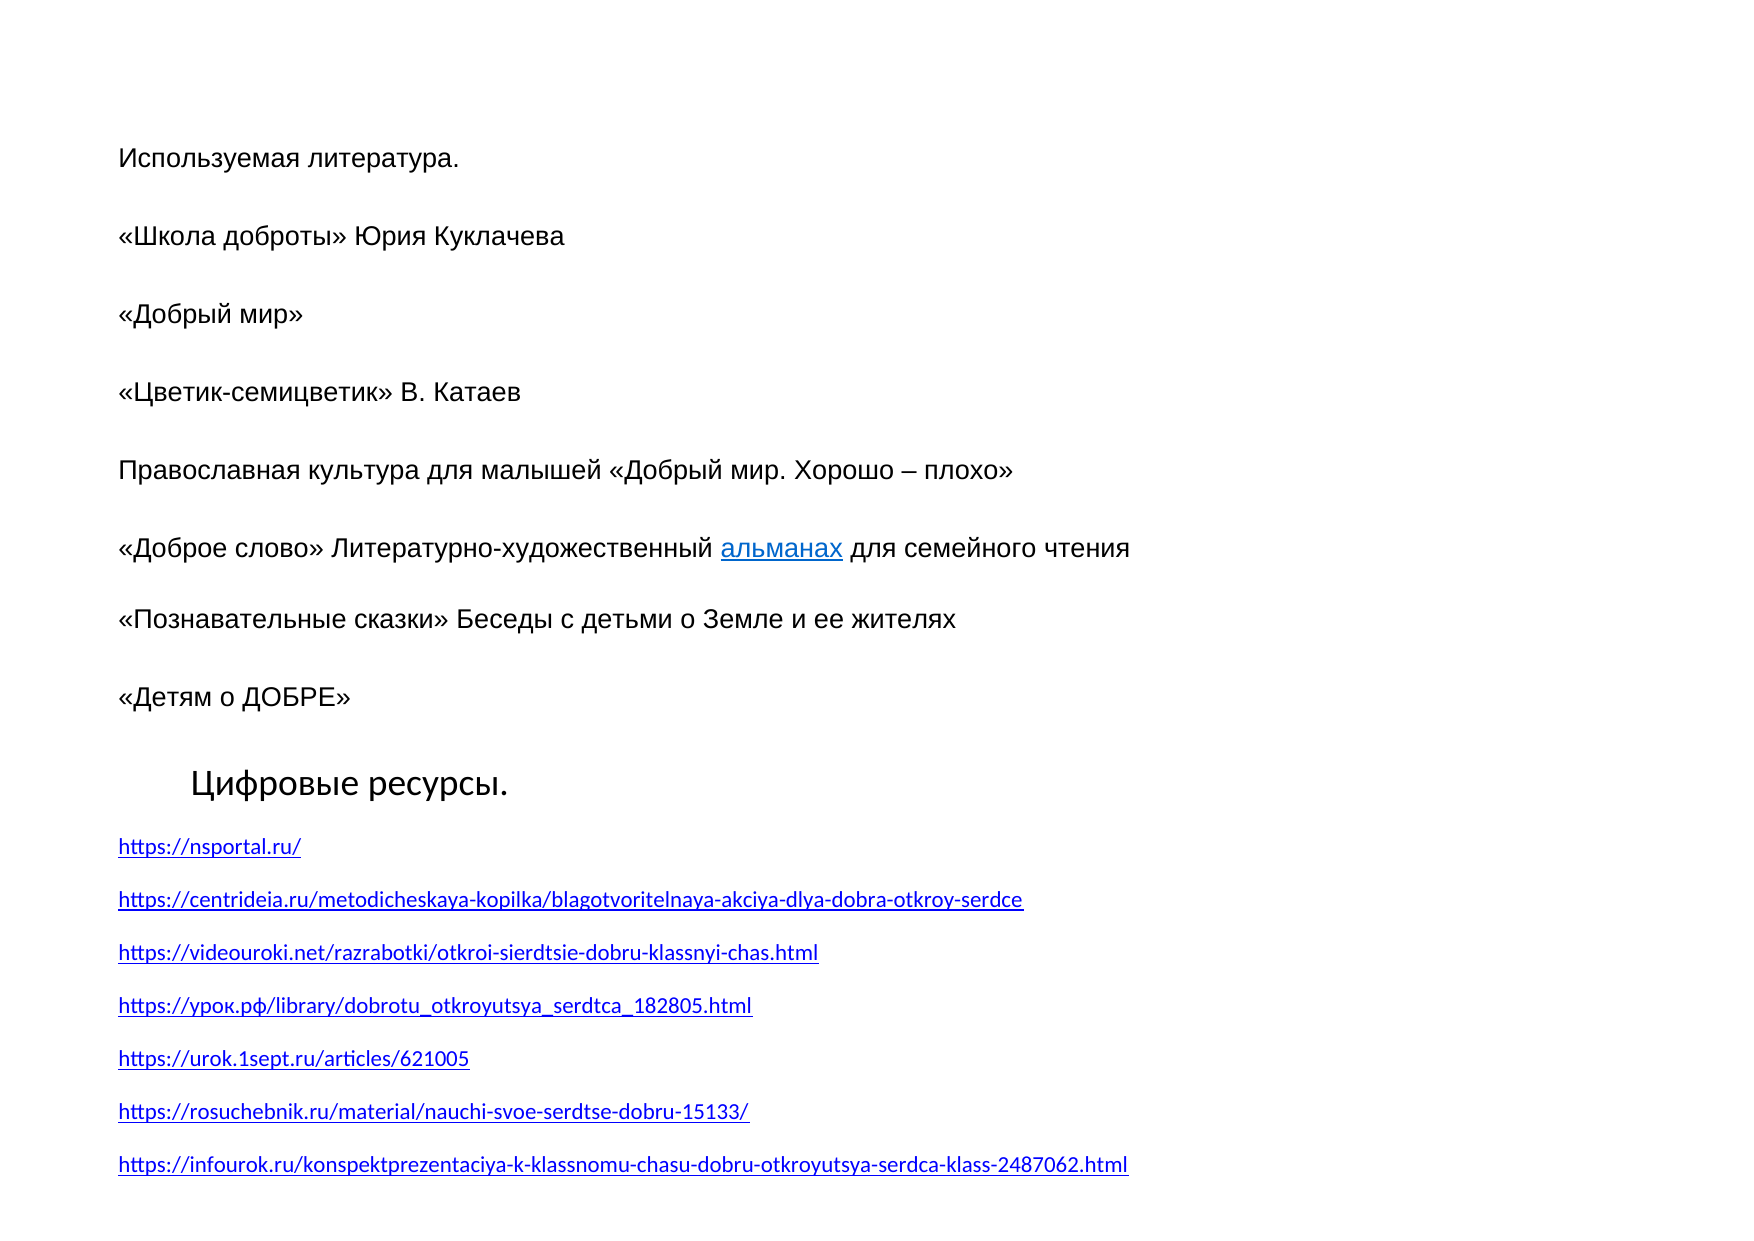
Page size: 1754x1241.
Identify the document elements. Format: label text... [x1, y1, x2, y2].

text «Детям о ДОБРЕ» [118, 681, 1636, 712]
text https://videouroki.net/razrabotki/otkroi-sierdtsie-dobru-klassnyi-chas.html [118, 938, 1636, 966]
text Цифровые ресурсы. [118, 759, 1636, 805]
text https://infourok.ru/konspektprezentaciya-k-klassnomu-chasu-dobru-otkroyutsya-serdca-klass-2487062.html [118, 1151, 1636, 1178]
text «Цветик-семицветик» В. Катаев [118, 376, 1636, 407]
text «Познавательные сказки» Беседы с детьми о Земле и ее жителях [118, 603, 1636, 634]
text Православная культура для малышей «Добрый мир. Хорошо – плохо» [118, 454, 1636, 485]
text https://centrideia.ru/metodicheskaya-kopilka/blagotvoritelnaya-akciya-dlya-dobra-otkroy-serdce [118, 885, 1636, 913]
text https://nsportal.ru/ [118, 832, 1636, 860]
text «Добрый мир» [118, 298, 1636, 329]
text https://urok.1sept.ru/articles/621005 [118, 1044, 1636, 1072]
text https://rosuchebnik.ru/material/nauchi-svoe-serdtse-dobru-15133/ [118, 1097, 1636, 1126]
text Используемая литература. [118, 142, 1636, 173]
text «Школа доброты» Юрия Куклачева [118, 220, 1636, 251]
text https://урок.рф/library/dobrotu_otkroyutsya_serdtca_182805.html [118, 991, 1636, 1019]
text «Доброе слово» Литературно-художественный альманах для семейного чтения [118, 532, 1636, 563]
